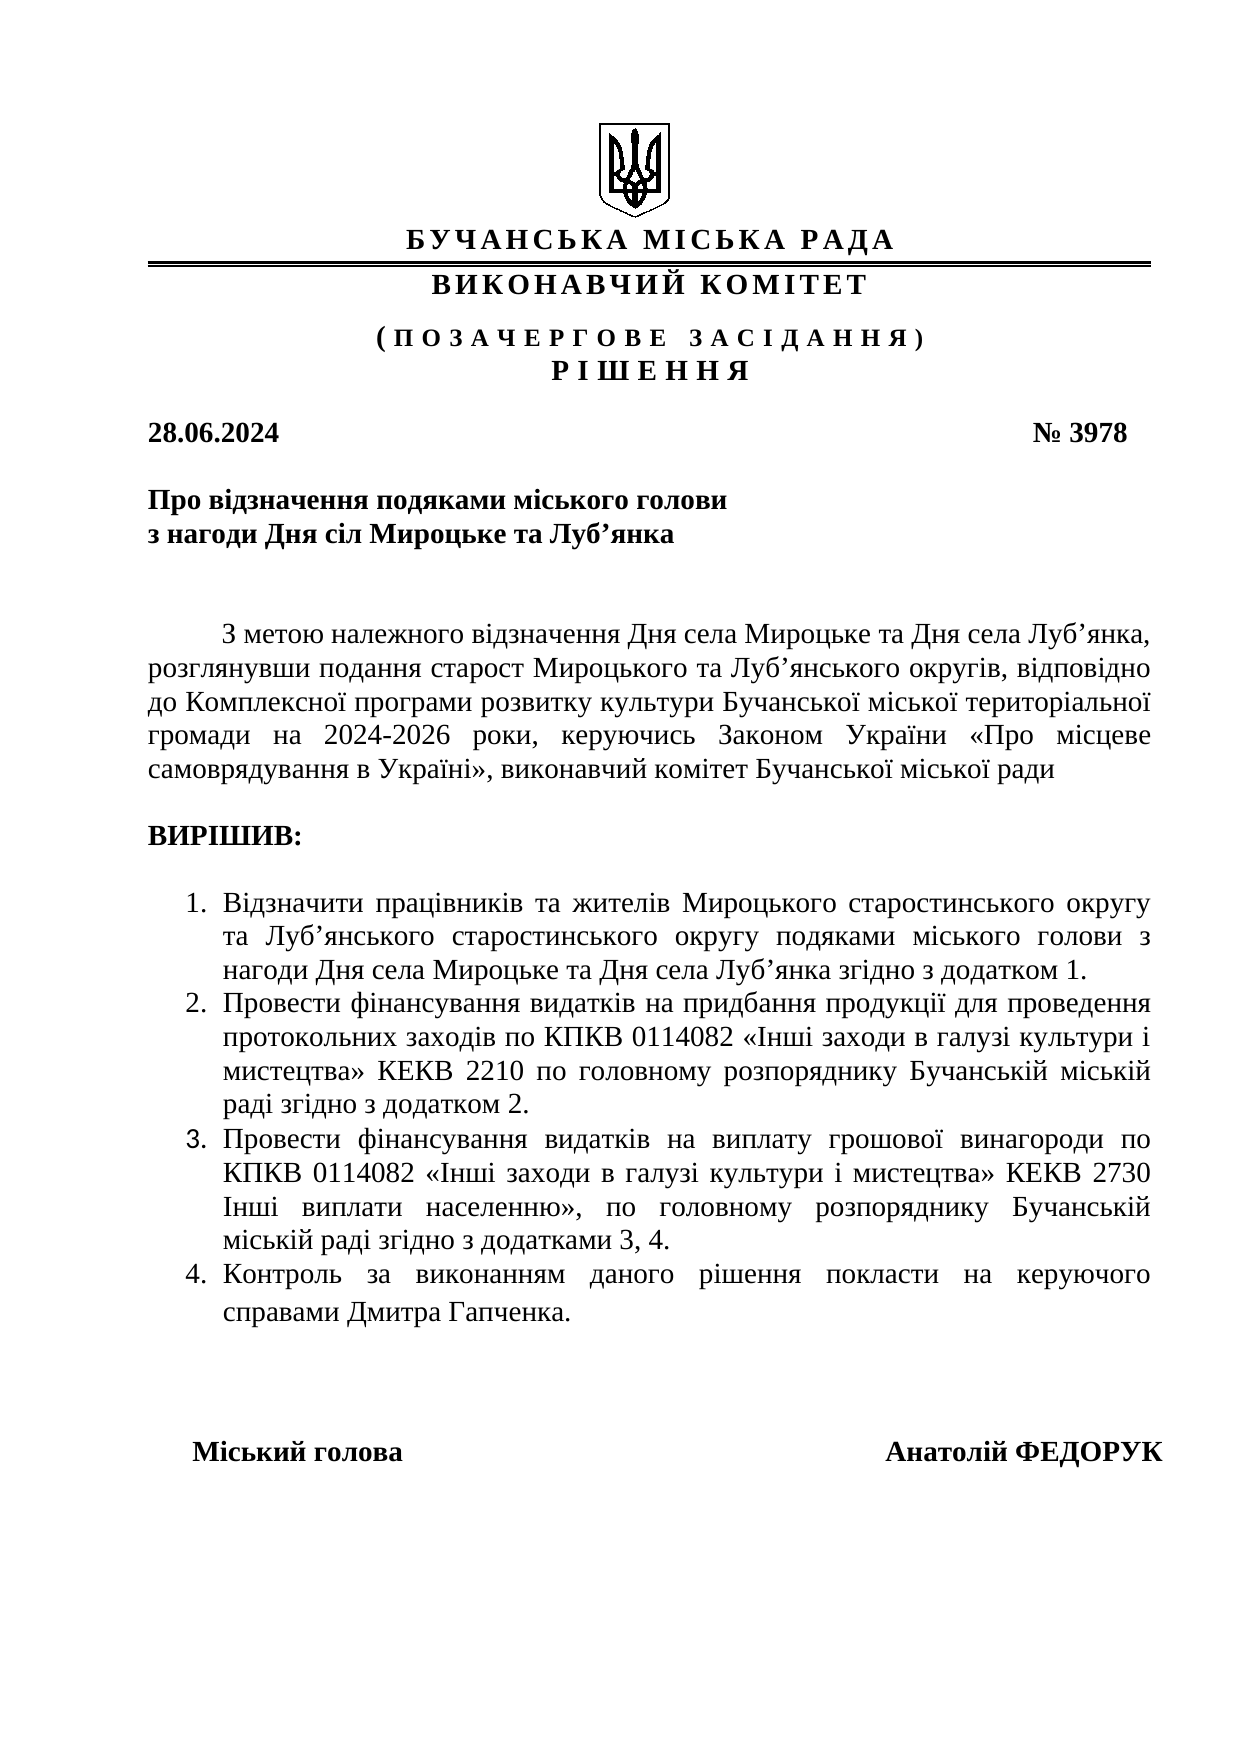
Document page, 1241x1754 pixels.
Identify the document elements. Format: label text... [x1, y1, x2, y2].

list Відзначити працівників та жителів Мироцького старостинського округу та Луб’янського старостинського округу подяками міського голови з нагоди Дня села Мироцьке та Дня села Луб’янка згідно з додатком 1. [185, 885, 1152, 986]
text БУЧАНСЬКА МІСЬКА РАДА [148, 222, 1152, 256]
table_header ВИКОНАВЧИЙ КОМІТЕТ [148, 267, 1151, 319]
text (ПОЗАЧЕРГОВЕ ЗАСІДАННЯ) [148, 319, 1152, 353]
text 28.06.2024 № 3978 [148, 415, 1152, 449]
text ВИРІШИВ: [148, 818, 1152, 851]
text З метою належного відзначення Дня села Мироцьке та Дня села Луб’янка, розглянувши подання старост Мироцького та Луб’янського округів, відповідно до Комплексної програми розвитку культури Бучанської міської територіальної громади на 2024-2026 роки, керуючись Законом України «Про місцеве самоврядування в Україні», виконавчий комітет Бучанської міської ради [148, 617, 1152, 784]
text Міський голова Анатолій ФЕДОРУК [192, 1434, 1181, 1467]
list Провести фінансування видатків на придбання продукції для проведення протокольних заходів по КПКВ 0114082 «Інші заходи в галузі культури і мистецтва» КЕКВ 2210 по головному розпоряднику Бучанській міській раді згідно з додатком 2. [185, 986, 1152, 1120]
list Провести фінансування видатків на виплату грошової винагороди по КПКВ 0114082 «Інші заходи в галузі культури і мистецтва» КЕКВ 2730 Інші виплати населенню», по головному розпоряднику Бучанській міській раді згідно з додатками 3, 4. [185, 1120, 1152, 1256]
text РІШЕННЯ [148, 353, 1152, 387]
list Контроль за виконанням даного рішення покласти на керуючого справами Дмитра Гапченка. [185, 1256, 1152, 1328]
text з нагоди Дня сіл Мироцьке та Луб’янка [148, 516, 1152, 549]
text Про відзначення подяками міського голови [148, 482, 1152, 516]
